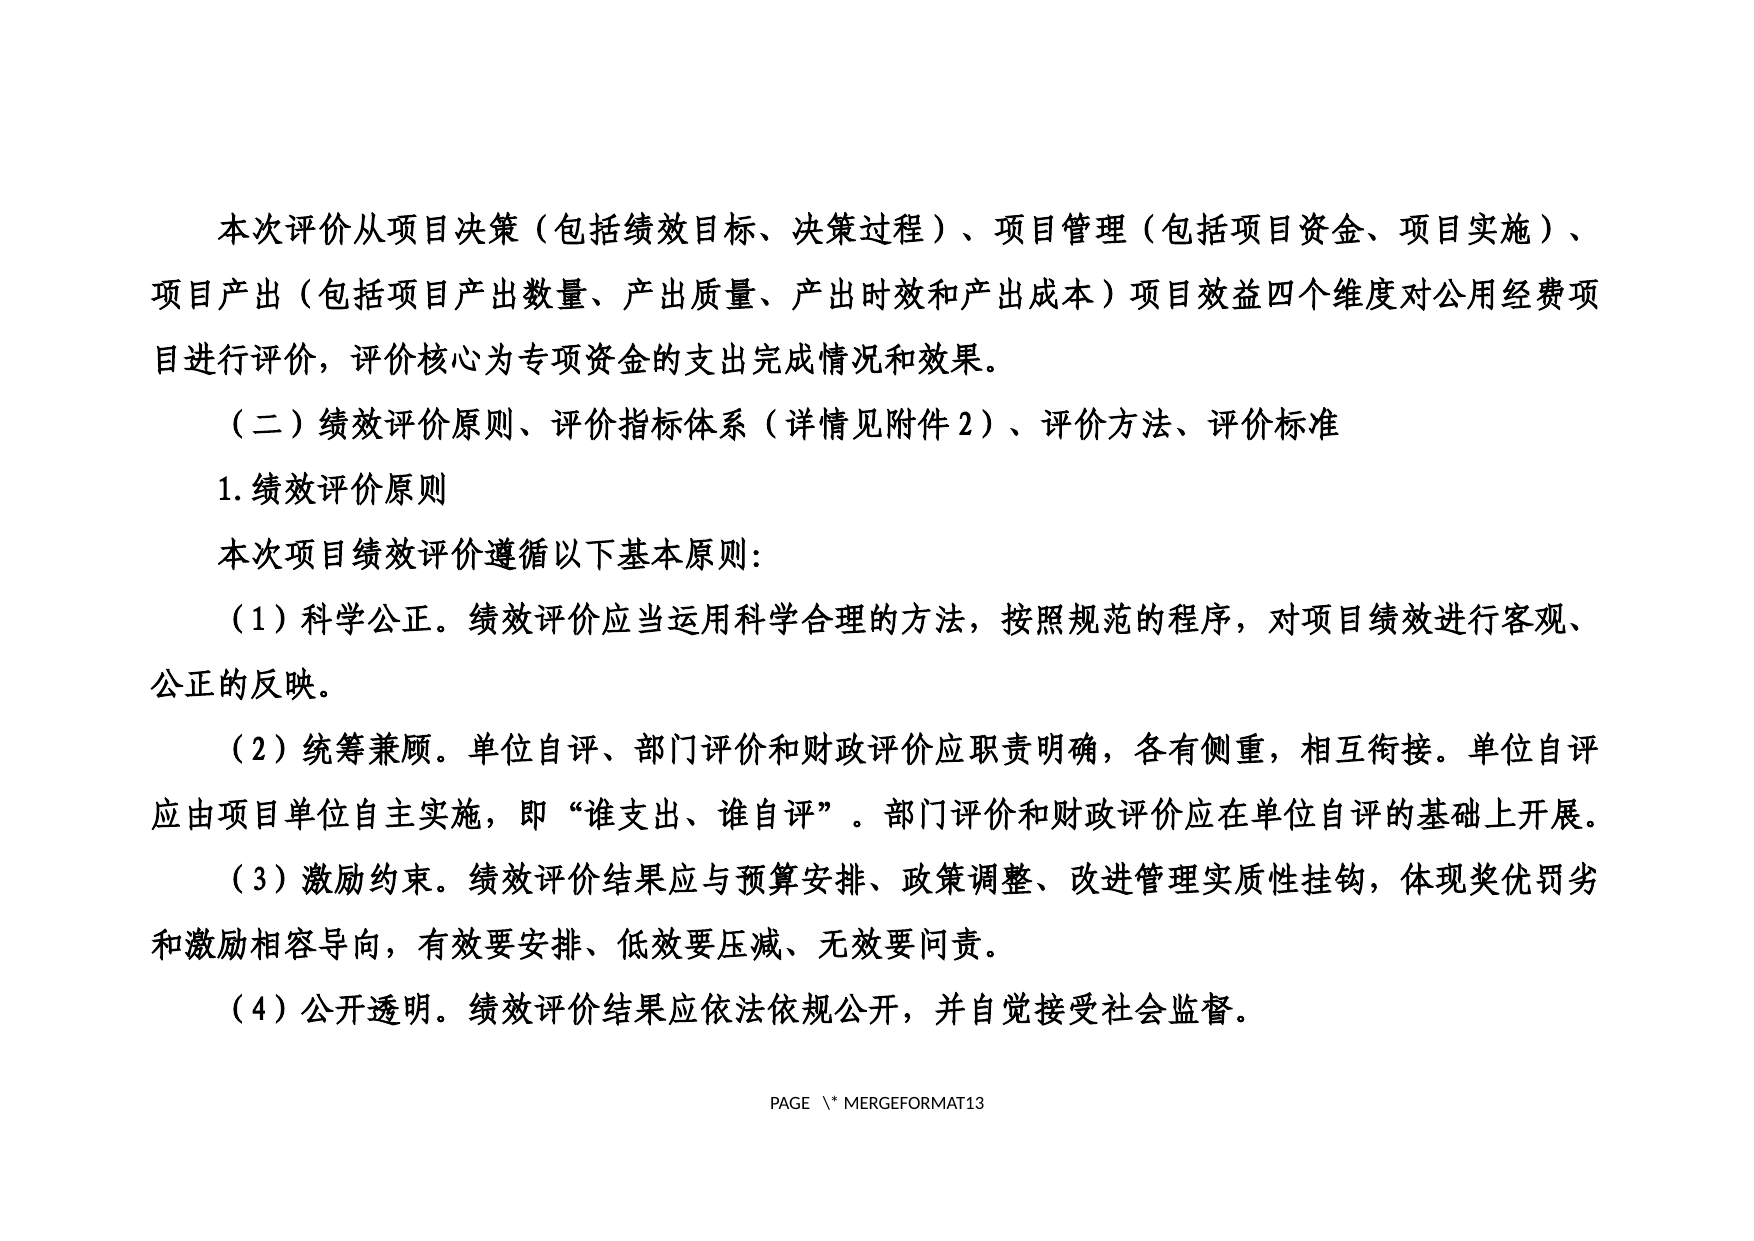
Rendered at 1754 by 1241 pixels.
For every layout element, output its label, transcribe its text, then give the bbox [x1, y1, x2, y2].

title （2）统筹兼顾。单位自评、部门评价和财政评价应职责明确，各有侧重，相互衔接。单位自评应由项目单位自主实施，即“谁支出、谁自评”。部门评价和财政评价应在单位自评的基础上开展。 [150, 714, 1604, 844]
title （1）科学公正。绩效评价应当运用科学合理的方法，按照规范的程序，对项目绩效进行客观、公正的反映。 [150, 584, 1604, 714]
text 1.绩效评价原则 [150, 454, 1604, 519]
title （4）公开透明。绩效评价结果应依法依规公开，并自觉接受社会监督。 [150, 974, 1604, 1039]
title （3）激励约束。绩效评价结果应与预算安排、政策调整、改进管理实质性挂钩，体现奖优罚劣和激励相容导向，有效要安排、低效要压减、无效要问责。 [150, 844, 1604, 974]
text （二）绩效评价原则、评价指标体系（详情见附件2）、评价方法、评价标准 [150, 389, 1604, 454]
text 本次评价从项目决策（包括绩效目标、决策过程）、项目管理（包括项目资金、项目实施）、项目产出（包括项目产出数量、产出质量、产出时效和产出成本）项目效益四个维度对公用经费项目进行评价，评价核心为专项资金的支出完成情况和效果。 [150, 194, 1604, 389]
text 本次项目绩效评价遵循以下基本原则： [150, 519, 1604, 584]
